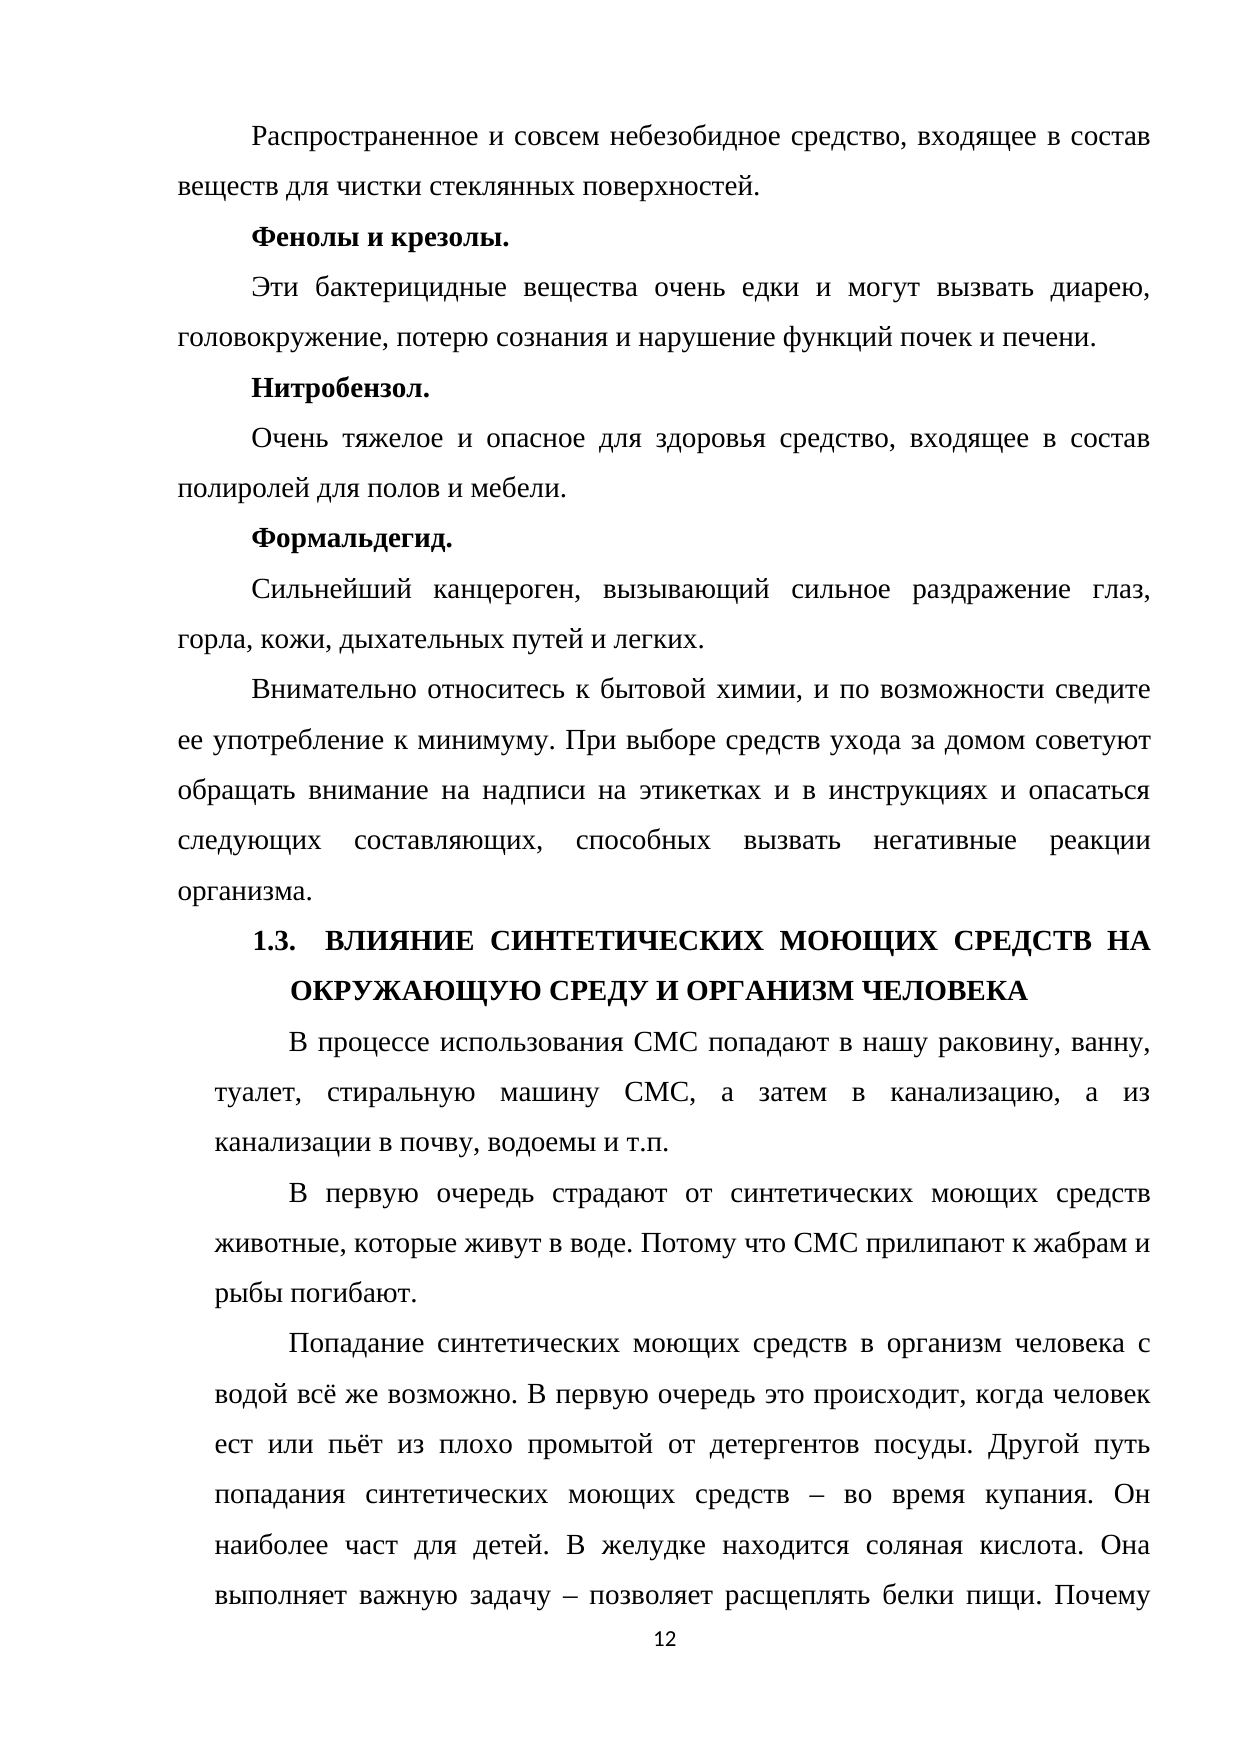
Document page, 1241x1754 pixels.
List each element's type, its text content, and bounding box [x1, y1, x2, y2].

text Сильнейший канцероген, вызывающий сильное раздражение глаз, горла, кожи, дыхательных путей и легких. [177, 571, 1152, 655]
text Распространенное и совсем небезобидное средство, входящее в состав веществ для чистки стеклянных поверхностей. [177, 118, 1152, 202]
text Формальдегид. [177, 521, 1152, 554]
text Фенолы и крезолы. [177, 219, 1152, 252]
list В первую очередь страдают от синтетических моющих средств животные, которые живут в воде. Потому что СМС прилипают к жабрам и рыбы погибают. [214, 1175, 1152, 1309]
text Внимательно относитесь к бытовой химии, и по возможности сведите ее употребление к минимуму. При выборе средств ухода за домом советуют обращать внимание на надписи на этикетках и в инструкциях и опасаться следующих составляющих, способных вызвать негативные реакции организма. [177, 672, 1152, 906]
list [214, 1326, 1152, 1611]
text Нитробензол. [177, 370, 1152, 403]
text Очень тяжелое и опасное для здоровья средство, входящее в состав полиролей для полов и мебели. [177, 420, 1152, 504]
list ВЛИЯНИЕ СИНТЕТИЧЕСКИХ МОЮЩИХ СРЕДСТВ НА ОКРУЖАЮЩУЮ СРЕДУ И ОРГАНИЗМ ЧЕЛОВЕКА [252, 923, 1152, 1007]
list В процессе использования СМС попадают в нашу раковину, ванну, туалет, стиральную машину СМС, а затем в канализацию, а из канализации в почву, водоемы и т.п. [214, 1024, 1152, 1158]
text Эти бактерицидные вещества очень едки и могут вызвать диарею, головокружение, потерю сознания и нарушение функций почек и печени. [177, 269, 1152, 353]
